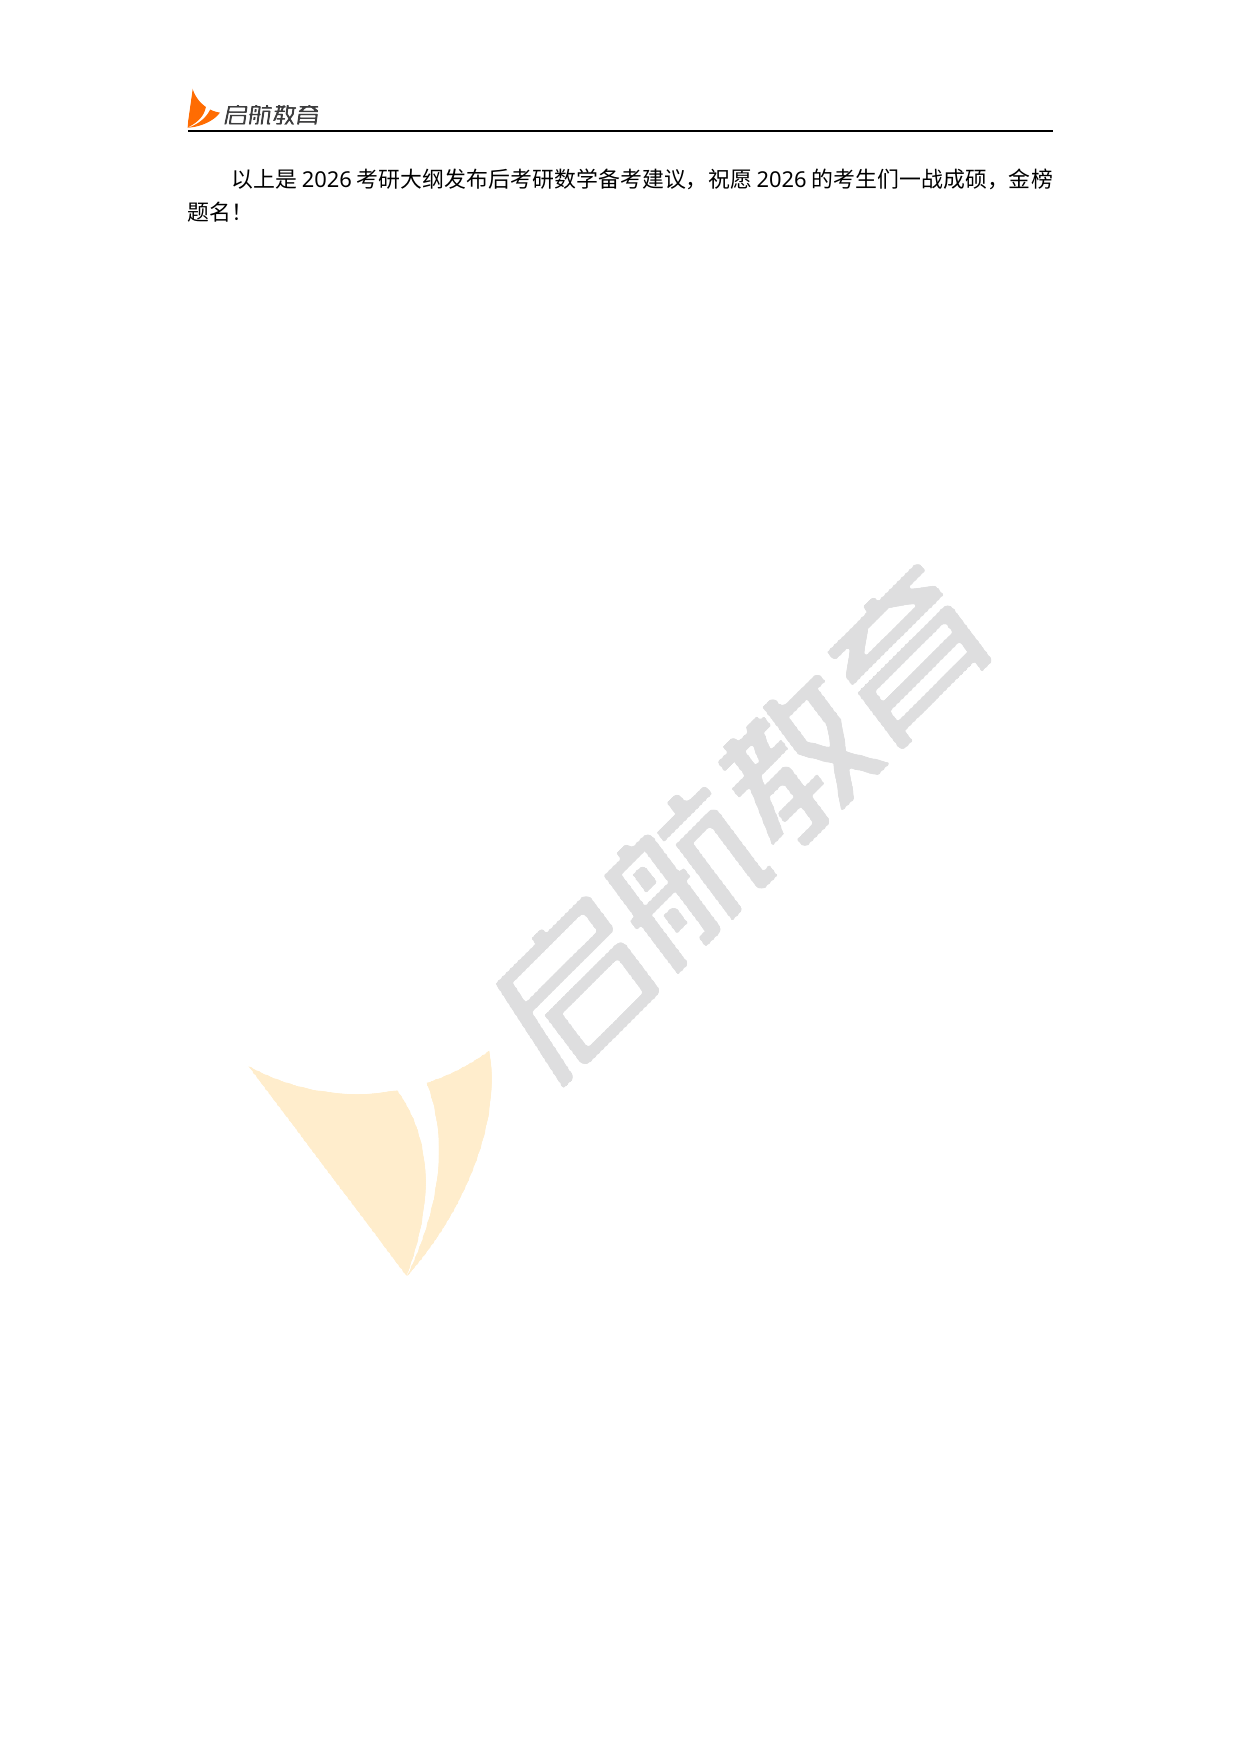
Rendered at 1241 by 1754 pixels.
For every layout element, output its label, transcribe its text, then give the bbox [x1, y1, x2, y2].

picture [187, 88, 319, 128]
text 以上是2026考研大纲发布后考研数学备考建议，祝愿2026的考生们一战成硕，金榜题名！ [187, 162, 1053, 227]
